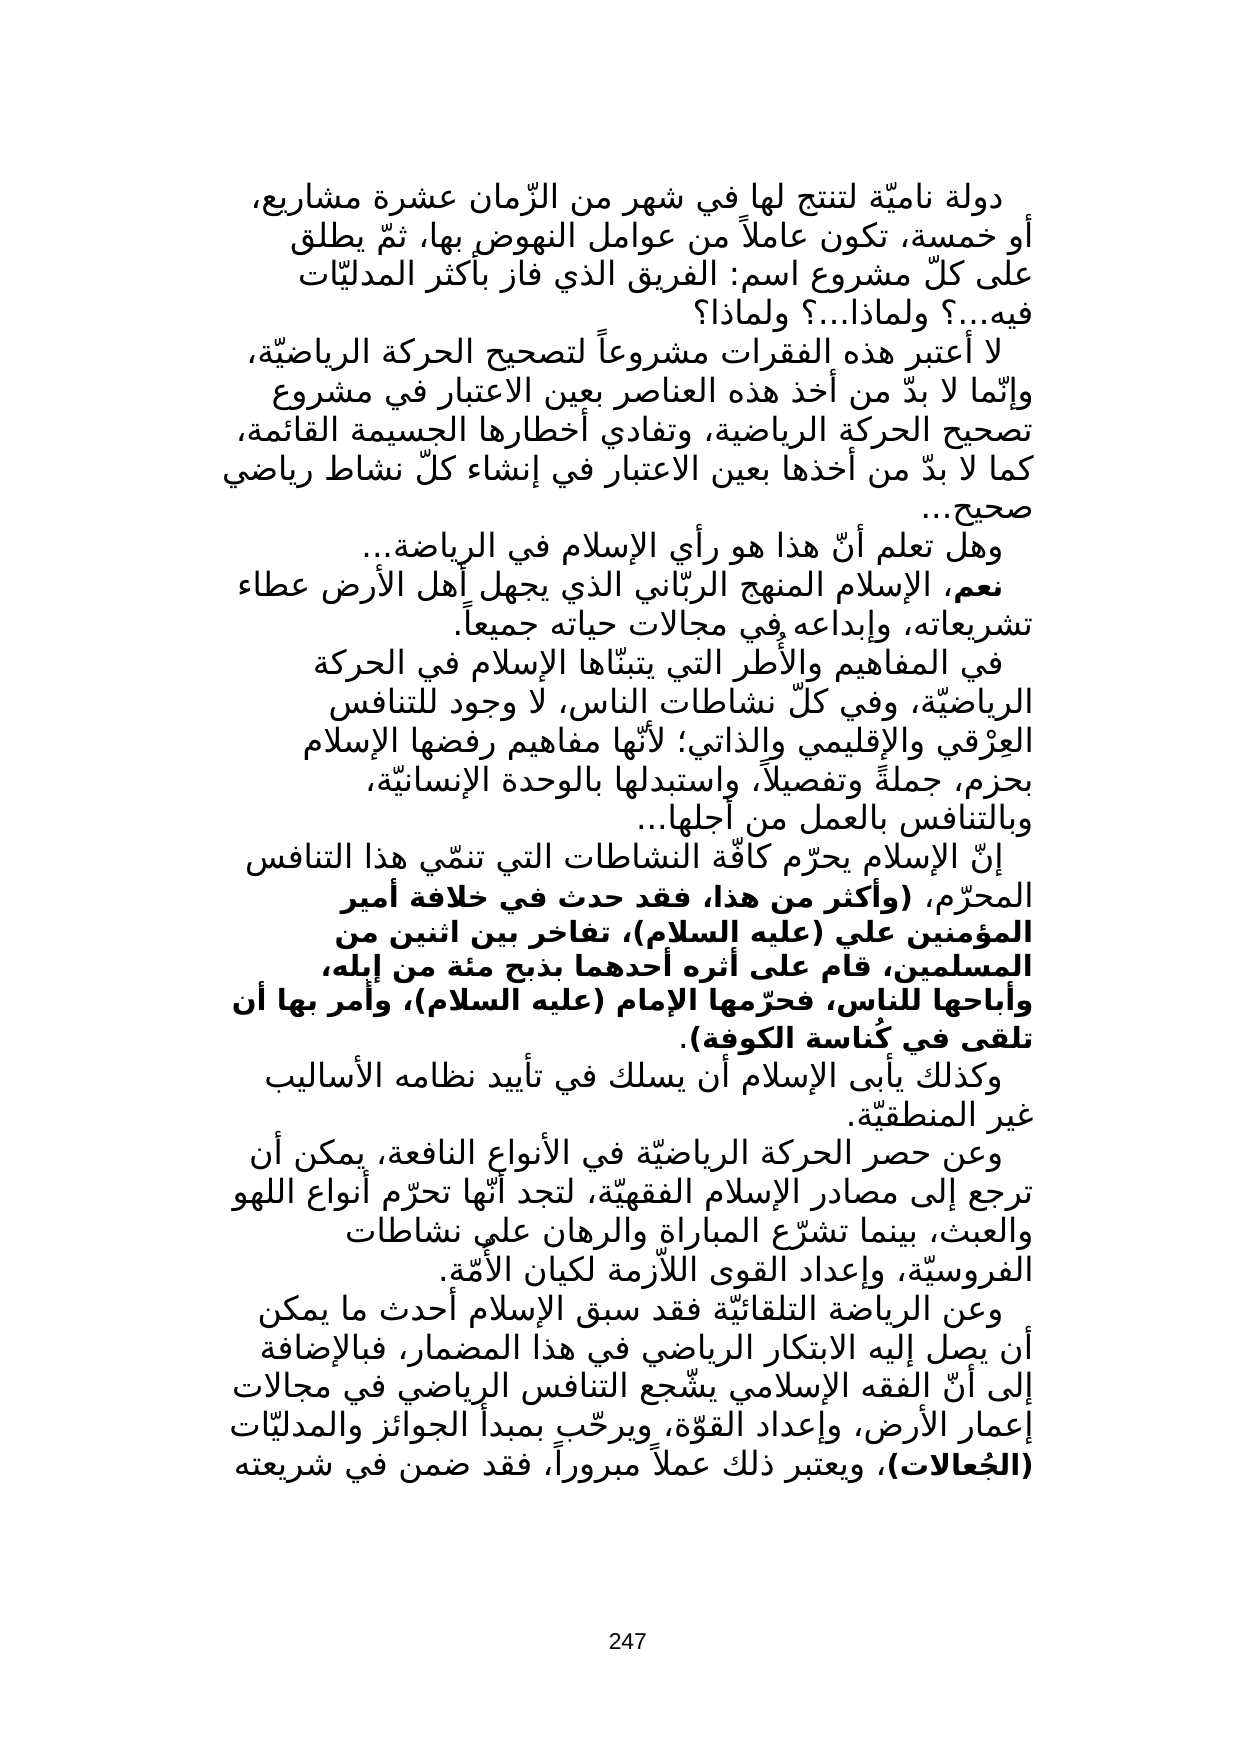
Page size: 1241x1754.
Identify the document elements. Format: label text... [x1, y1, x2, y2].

text وهل تعلم أنّ هذا هو رأي الإسلام في الرياضة... [222, 527, 1033, 566]
text وعن حصر الحركة الرياضيّة في الأنواع النافعة، يمكن أن ترجع إلى مصادر الإسلام الفقهيّة، لتجد أنّها تحرّم أنواع اللهو والعبث، بينما تشرّع المباراة والرهان على نشاطات الفروسيّة، وإعداد القوى اللاّزمة لكيان الأُمّة. [222, 1134, 1033, 1289]
text إنّ الإسلام يحرّم كافّة النشاطات التي تنمّي هذا التنافس المحرّم، (وأكثر من هذا، فقد حدث في خلافة أمير المؤمنين علي (عليه السلام)، تفاخر بين اثنين من المسلمين، قام على أثره أحدهما بذبح مئة من إبله، وأباحها للناس، فحرّمها الإمام (عليه السلام)، وأمر بها أن تلقى في كُناسة الكوفة). [222, 838, 1033, 1056]
text لا أعتبر هذه الفقرات مشروعاً لتصحيح الحركة الرياضيّة، وإنّما لا بدّ من أخذ هذه العناصر بعين الاعتبار في مشروع تصحيح الحركة الرياضية، وتفادي أخطارها الجسيمة القائمة، كما لا بدّ من أخذها بعين الاعتبار في إنشاء كلّ نشاط رياضي صحيح... [222, 333, 1033, 527]
text في المفاهيم والأُطر التي يتبنّاها الإسلام في الحركة الرياضيّة، وفي كلّ نشاطات الناس، لا وجود للتنافس العِرْقي والإقليمي والذاتي؛ لأنّها مفاهيم رفضها الإسلام بحزم، جملةً وتفصيلاً، واستبدلها بالوحدة الإنسانيّة، وبالتنافس بالعمل من أجلها... [222, 643, 1033, 838]
text وكذلك يأبى الإسلام أن يسلك في تأييد نظامه الأساليب غير المنطقيّة. [222, 1056, 1033, 1134]
text دولة ناميّة لتنتج لها في شهر من الزّمان عشرة مشاريع، أو خمسة، تكون عاملاً من عوامل النهوض بها، ثمّ يطلق على كلّ مشروع اسم: الفريق الذي فاز بأكثر المدليّات فيه...؟ ولماذا...؟ ولماذا؟ [222, 177, 1033, 333]
text وعن الرياضة التلقائيّة فقد سبق الإسلام أحدث ما يمكن أن يصل إليه الابتكار الرياضي في هذا المضمار، فبالإضافة إلى أنّ الفقه الإسلامي يشّجع التنافس الرياضي في مجالات إعمار الأرض، وإعداد القوّة، ويرحّب بمبدأ الجوائز والمدليّات (الجُعالات)، ويعتبر ذلك عملاً مبروراً، فقد ضمن في شريعته [222, 1289, 1033, 1483]
text نعم، الإسلام المنهج الربّاني الذي يجهل أهل الأرض عطاء تشريعاته، وإبداعه في مجالات حياته جميعاً. [222, 566, 1033, 643]
